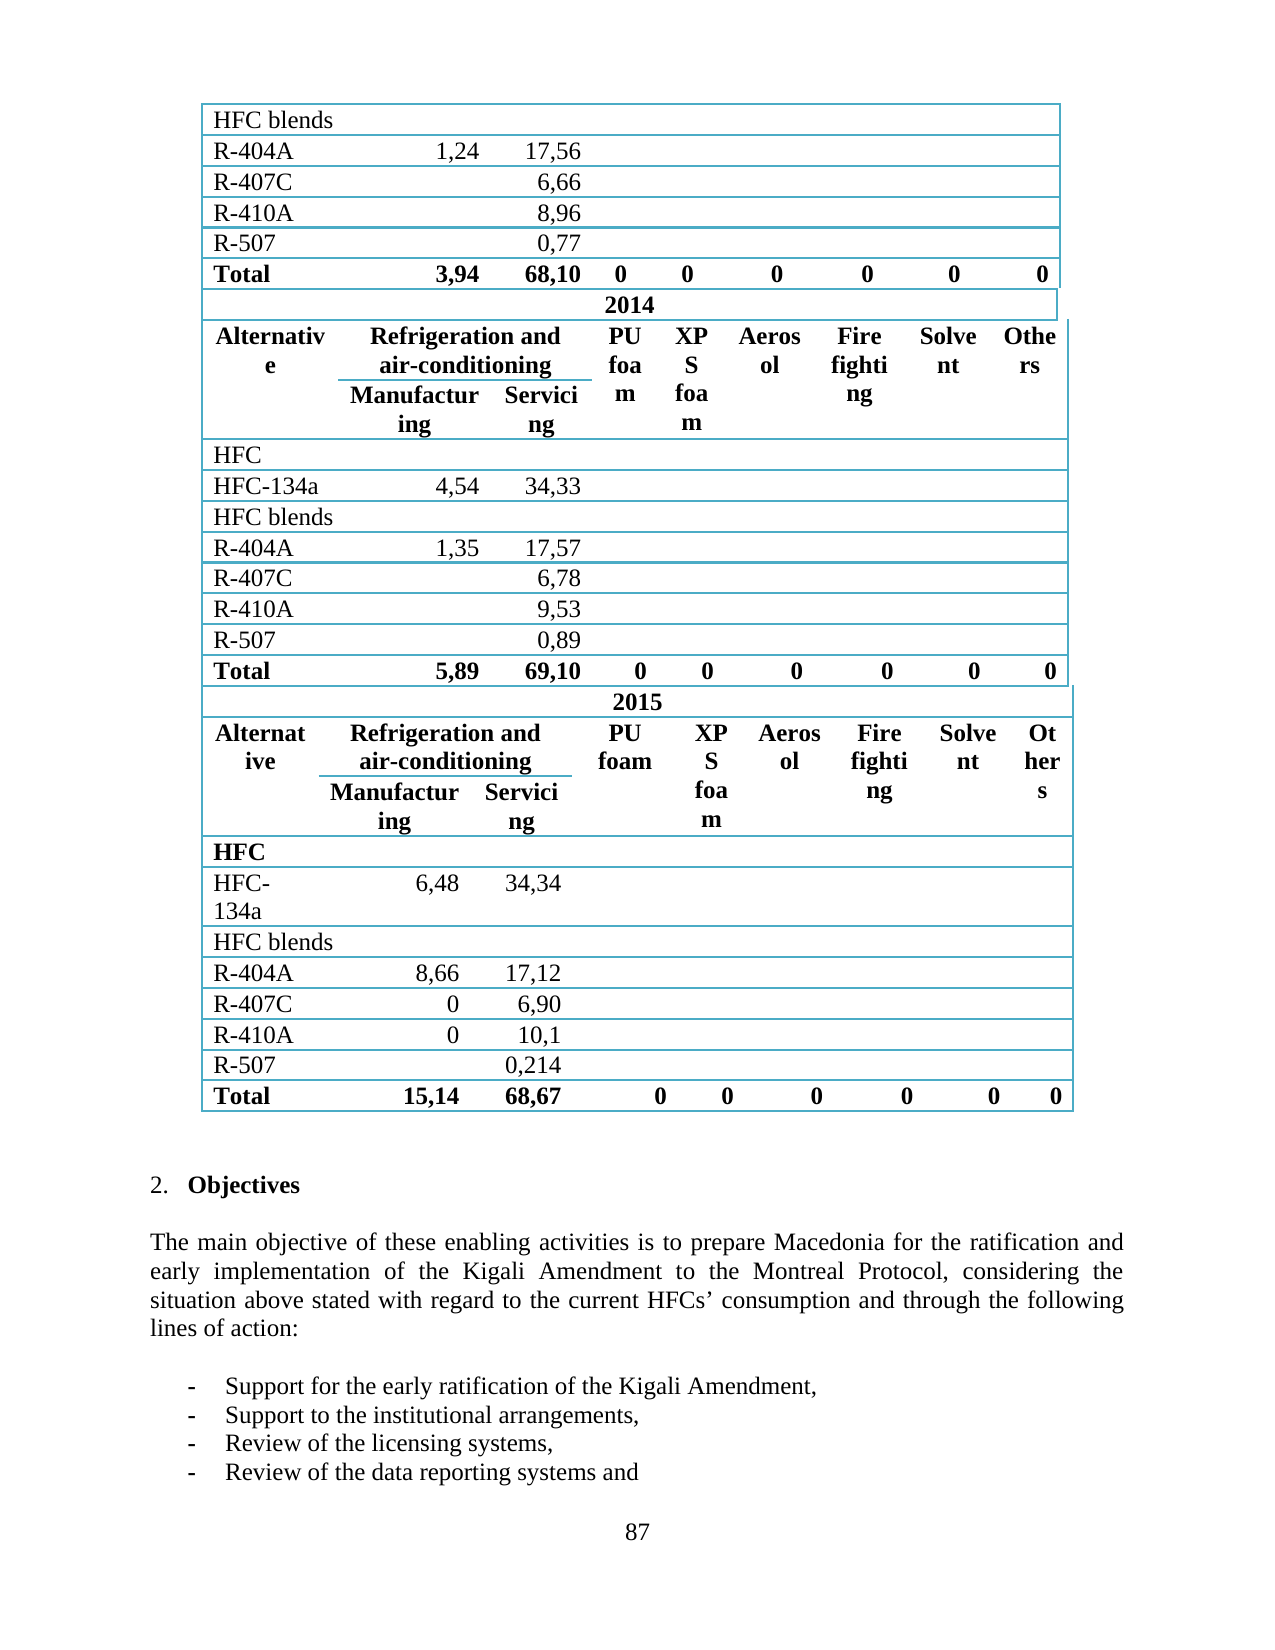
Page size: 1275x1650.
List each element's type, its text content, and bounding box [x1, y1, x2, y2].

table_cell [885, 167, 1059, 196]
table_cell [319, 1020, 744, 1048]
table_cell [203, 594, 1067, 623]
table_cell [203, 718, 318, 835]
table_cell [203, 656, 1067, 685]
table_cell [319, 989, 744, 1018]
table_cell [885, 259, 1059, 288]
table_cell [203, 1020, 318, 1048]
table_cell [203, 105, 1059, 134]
list Support for the early ratification of the Kigali Amendment, [187, 1371, 1125, 1400]
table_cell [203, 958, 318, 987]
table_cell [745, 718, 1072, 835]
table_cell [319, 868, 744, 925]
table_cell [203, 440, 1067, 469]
list Review of the data reporting systems and [187, 1457, 1125, 1486]
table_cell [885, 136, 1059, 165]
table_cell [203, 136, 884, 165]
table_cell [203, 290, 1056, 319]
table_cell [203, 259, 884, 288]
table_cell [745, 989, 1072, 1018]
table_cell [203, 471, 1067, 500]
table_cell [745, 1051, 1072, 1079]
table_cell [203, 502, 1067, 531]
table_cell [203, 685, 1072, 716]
list Support to the institutional arrangements, [187, 1400, 1125, 1428]
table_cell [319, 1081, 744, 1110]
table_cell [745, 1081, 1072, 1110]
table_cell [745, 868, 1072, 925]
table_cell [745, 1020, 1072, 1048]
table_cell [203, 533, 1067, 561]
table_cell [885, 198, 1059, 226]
list Review of the licensing systems, [187, 1428, 1125, 1457]
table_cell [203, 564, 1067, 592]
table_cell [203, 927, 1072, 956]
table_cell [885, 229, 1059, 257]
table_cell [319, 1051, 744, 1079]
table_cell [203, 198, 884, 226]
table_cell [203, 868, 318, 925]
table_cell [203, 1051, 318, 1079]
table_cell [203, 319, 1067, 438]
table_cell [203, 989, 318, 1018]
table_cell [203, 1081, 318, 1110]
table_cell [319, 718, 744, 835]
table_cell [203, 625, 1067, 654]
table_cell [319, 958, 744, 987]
list Objectives [150, 1170, 1125, 1198]
text The main objective of these enabling activities is to prepare Macedonia for the ratification and early implementation of the Kigali Amendment to the Montreal Protocol, considering the situation above stated with regard to the current HFCs’ consumption and through the following lines of action: [150, 1227, 1125, 1342]
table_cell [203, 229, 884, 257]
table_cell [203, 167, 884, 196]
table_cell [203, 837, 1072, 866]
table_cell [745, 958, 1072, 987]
